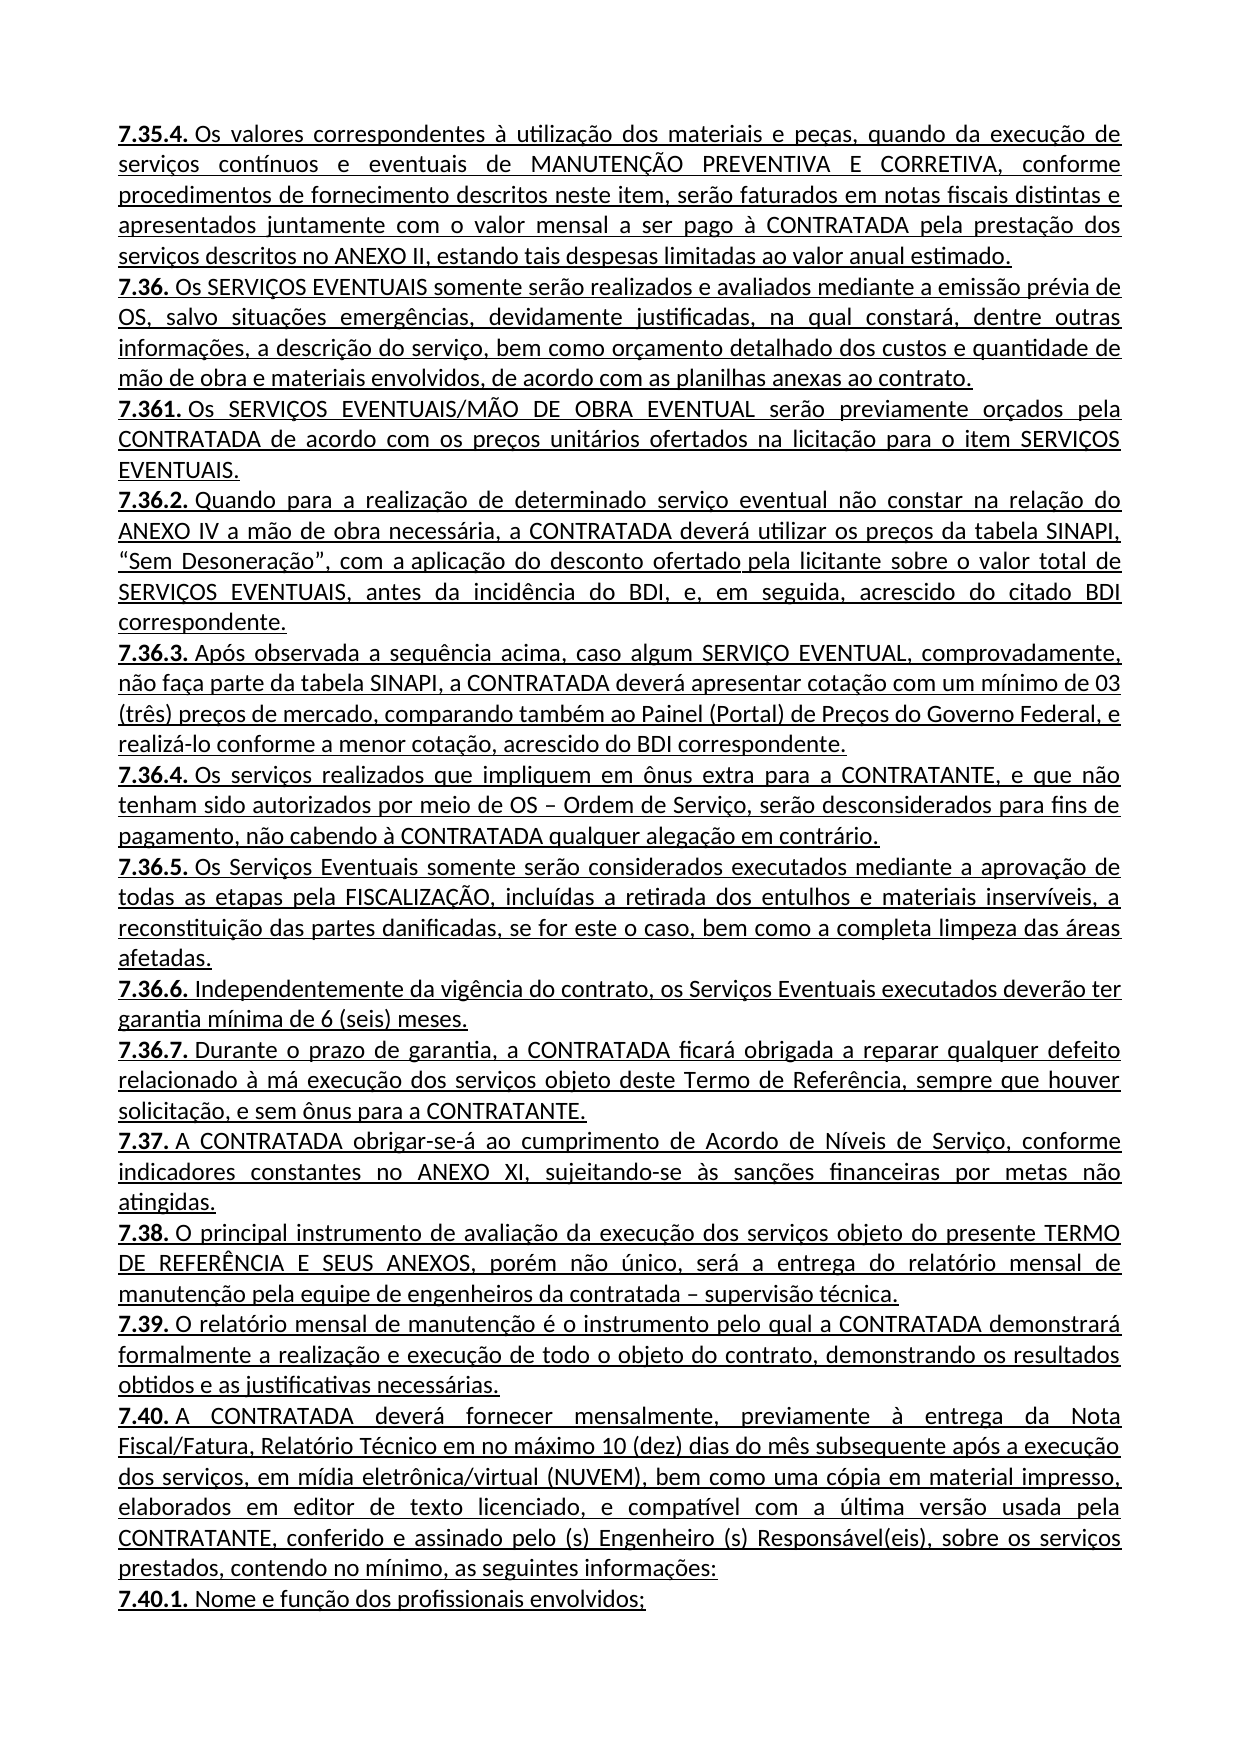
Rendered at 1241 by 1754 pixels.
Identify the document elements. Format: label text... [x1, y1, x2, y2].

text 7.38. O principal instrumento de avaliação da execução dos serviços objeto do presente TERMO DE REFERÊNCIA E SEUS ANEXOS, porém não único, será a entrega do relatório mensal de manutenção pela equipe de engenheiros da contratada – supervisão técnica. [118, 1275, 1122, 1308]
text 7.40. A CONTRATADA deverá fornecer mensalmente, previamente à entrega da Nota Fiscal/Fatura, Relatório Técnico em no máximo 10 (dez) dias do mês subsequente após a execução dos serviços, em mídia eletrônica/virtual (NUVEM), bem como uma cópia em material impresso, elaborados em editor de texto licenciado, e compatível com a última versão usada pela CONTRATANTE, conferido e assinado pelo (s) Engenheiro (s) Responsável(eis), sobre os serviços prestados, contendo no mínimo, as seguintes informações: [118, 1489, 1122, 1548]
text 7.36.2. Quando para a realização de determinado serviço eventual não constar na relação do ANEXO IV a mão de obra necessária, a CONTRATADA deverá utilizar os preços da tabela SINAPI, “Sem Desoneração”, com a aplicação do desconto ofertado pela licitante sobre o valor total de SERVIÇOS EVENTUAIS, antes da incidência do BDI, e, em seguida, acrescido do citado BDI correspondente. [118, 484, 1122, 510]
text 7.36. Os SERVIÇOS EVENTUAIS somente serão realizados e avaliados mediante a emissão prévia de OS, salvo situações emergências, devidamente justificadas, na qual constará, dentre outras informações, a descrição do serviço, bem como orçamento detalhado dos custos e quantidade de mão de obra e materiais envolvidos, de acordo com as planilhas anexas ao contrato. [118, 298, 1122, 327]
text 7.36.7. Durante o prazo de garantia, a CONTRATADA ficará obrigada a reparar qualquer defeito relacionado à má execução dos serviços objeto deste Termo de Referência, sempre que houver solicitação, e sem ônus para a CONTRATANTE. [118, 1034, 1122, 1125]
text 7.40. A CONTRATADA deverá fornecer mensalmente, previamente à entrega da Nota Fiscal/Fatura, Relatório Técnico em no máximo 10 (dez) dias do mês subsequente após a execução dos serviços, em mídia eletrônica/virtual (NUVEM), bem como uma cópia em material impresso, elaborados em editor de texto licenciado, e compatível com a última versão usada pela CONTRATANTE, conferido e assinado pelo (s) Engenheiro (s) Responsável(eis), sobre os serviços prestados, contendo no mínimo, as seguintes informações: [118, 1550, 1122, 1583]
text 7.36.3. Após observada a sequência acima, caso algum SERVIÇO EVENTUAL, comprovadamente, não faça parte da tabela SINAPI, a CONTRATADA deverá apresentar cotação com um mínimo de 03 (três) preços de mercado, comparando também ao Painel (Portal) de Preços do Governo Federal, e realizá-lo conforme a menor cotação, acrescido do BDI correspondente. [118, 665, 1122, 759]
text 7.36.2. Quando para a realização de determinado serviço eventual não constar na relação do ANEXO IV a mão de obra necessária, a CONTRATADA deverá utilizar os preços da tabela SINAPI, “Sem Desoneração”, com a aplicação do desconto ofertado pela licitante sobre o valor total de SERVIÇOS EVENTUAIS, antes da incidência do BDI, e, em seguida, acrescido do citado BDI correspondente. [118, 572, 1122, 602]
text 7.37. A CONTRATADA obrigar-se-á ao cumprimento de Acordo de Níveis de Serviço, conforme indicadores constantes no ANEXO XI, sujeitando-se às sanções financeiras por metas não atingidas. [118, 1125, 1122, 1151]
text 7.36.6. Independentemente da vigência do contrato, os Serviços Eventuais executados deverão ter garantia mínima de 6 (seis) meses. [118, 973, 1122, 999]
text 7.39. O relatório mensal de manutenção é o instrumento pelo qual a CONTRATADA demonstrará formalmente a realização e execução de todo o objeto do contrato, demonstrando os resultados obtidos e as justificativas necessárias. [118, 1308, 1122, 1334]
text 7.36.4. Os serviços realizados que impliquem em ônus extra para a CONTRATANTE, e que não tenham sido autorizados por meio de OS – Ordem de Serviço, serão desconsiderados para fins de pagamento, não cabendo à CONTRATADA qualquer alegação em contrário. [118, 759, 1122, 851]
text 7.36. Os SERVIÇOS EVENTUAIS somente serão realizados e avaliados mediante a emissão prévia de OS, salvo situações emergências, devidamente justificadas, na qual constará, dentre outras informações, a descrição do serviço, bem como orçamento detalhado dos custos e quantidade de mão de obra e materiais envolvidos, de acordo com as planilhas anexas ao contrato. [118, 359, 1122, 393]
text 7.361. Os SERVIÇOS EVENTUAIS/MÃO DE OBRA EVENTUAL serão previamente orçados pela CONTRATADA de acordo com os preços unitários ofertados na licitação para o item SERVIÇOS EVENTUAIS. [118, 393, 1122, 419]
text 7.36.2. Quando para a realização de determinado serviço eventual não constar na relação do ANEXO IV a mão de obra necessária, a CONTRATADA deverá utilizar os preços da tabela SINAPI, “Sem Desoneração”, com a aplicação do desconto ofertado pela licitante sobre o valor total de SERVIÇOS EVENTUAIS, antes da incidência do BDI, e, em seguida, acrescido do citado BDI correspondente. [118, 604, 1122, 637]
text 7.38. O principal instrumento de avaliação da execução dos serviços objeto do presente TERMO DE REFERÊNCIA E SEUS ANEXOS, porém não único, será a entrega do relatório mensal de manutenção pela equipe de engenheiros da contratada – supervisão técnica. [118, 1217, 1122, 1273]
text 7.37. A CONTRATADA obrigar-se-á ao cumprimento de Acordo de Níveis de Serviço, conforme indicadores constantes no ANEXO XI, sujeitando-se às sanções financeiras por metas não atingidas. [118, 1184, 1122, 1217]
text 7.36.5. Os Serviços Eventuais somente serão considerados executados mediante a aprovação de todas as etapas pela FISCALIZAÇÃO, incluídas a retirada dos entulhos e materiais inservíveis, a reconstituição das partes danificadas, se for este o caso, bem como a completa limpeza das áreas afetadas. [118, 851, 1122, 938]
text 7.39. O relatório mensal de manutenção é o instrumento pelo qual a CONTRATADA demonstrará formalmente a realização e execução de todo o objeto do contrato, demonstrando os resultados obtidos e as justificativas necessárias. [118, 1336, 1122, 1400]
text 7.40. A CONTRATADA deverá fornecer mensalmente, previamente à entrega da Nota Fiscal/Fatura, Relatório Técnico em no máximo 10 (dez) dias do mês subsequente após a execução dos serviços, em mídia eletrônica/virtual (NUVEM), bem como uma cópia em material impresso, elaborados em editor de texto licenciado, e compatível com a última versão usada pela CONTRATANTE, conferido e assinado pelo (s) Engenheiro (s) Responsável(eis), sobre os serviços prestados, contendo no mínimo, as seguintes informações: [118, 1428, 1122, 1487]
text 7.36.6. Independentemente da vigência do contrato, os Serviços Eventuais executados deverão ter garantia mínima de 6 (seis) meses. [118, 1000, 1122, 1034]
text 7.36.3. Após observada a sequência acima, caso algum SERVIÇO EVENTUAL, comprovadamente, não faça parte da tabela SINAPI, a CONTRATADA deverá apresentar cotação com um mínimo de 03 (três) preços de mercado, comparando também ao Painel (Portal) de Preços do Governo Federal, e realizá-lo conforme a menor cotação, acrescido do BDI correspondente. [118, 637, 1122, 663]
text 7.40.1. Nome e função dos profissionais envolvidos; [118, 1583, 1122, 1614]
text 7.35.4. Os valores correspondentes à utilização dos materiais e peças, quando da execução de serviços contínuos e eventuais de MANUTENÇÃO PREVENTIVA E CORRETIVA, conforme procedimentos de fornecimento descritos neste item, serão faturados em notas fiscais distintas e apresentados juntamente com o valor mensal a ser pago à CONTRATADA pela prestação dos serviços descritos no ANEXO II, estando tais despesas limitadas ao valor anual estimado. [118, 146, 1122, 175]
text 7.35.4. Os valores correspondentes à utilização dos materiais e peças, quando da execução de serviços contínuos e eventuais de MANUTENÇÃO PREVENTIVA E CORRETIVA, conforme procedimentos de fornecimento descritos neste item, serão faturados em notas fiscais distintas e apresentados juntamente com o valor mensal a ser pago à CONTRATADA pela prestação dos serviços descritos no ANEXO II, estando tais despesas limitadas ao valor anual estimado. [118, 237, 1122, 271]
text 7.36. Os SERVIÇOS EVENTUAIS somente serão realizados e avaliados mediante a emissão prévia de OS, salvo situações emergências, devidamente justificadas, na qual constará, dentre outras informações, a descrição do serviço, bem como orçamento detalhado dos custos e quantidade de mão de obra e materiais envolvidos, de acordo com as planilhas anexas ao contrato. [118, 271, 1122, 297]
text 7.37. A CONTRATADA obrigar-se-á ao cumprimento de Acordo de Níveis de Serviço, conforme indicadores constantes no ANEXO XI, sujeitando-se às sanções financeiras por metas não atingidas. [118, 1153, 1122, 1182]
text 7.35.4. Os valores correspondentes à utilização dos materiais e peças, quando da execução de serviços contínuos e eventuais de MANUTENÇÃO PREVENTIVA E CORRETIVA, conforme procedimentos de fornecimento descritos neste item, serão faturados em notas fiscais distintas e apresentados juntamente com o valor mensal a ser pago à CONTRATADA pela prestação dos serviços descritos no ANEXO II, estando tais despesas limitadas ao valor anual estimado. [118, 176, 1122, 205]
text 7.36. Os SERVIÇOS EVENTUAIS somente serão realizados e avaliados mediante a emissão prévia de OS, salvo situações emergências, devidamente justificadas, na qual constará, dentre outras informações, a descrição do serviço, bem como orçamento detalhado dos custos e quantidade de mão de obra e materiais envolvidos, de acordo com as planilhas anexas ao contrato. [118, 329, 1122, 358]
text 7.361. Os SERVIÇOS EVENTUAIS/MÃO DE OBRA EVENTUAL serão previamente orçados pela CONTRATADA de acordo com os preços unitários ofertados na licitação para o item SERVIÇOS EVENTUAIS. [118, 420, 1122, 484]
text 7.36.2. Quando para a realização de determinado serviço eventual não constar na relação do ANEXO IV a mão de obra necessária, a CONTRATADA deverá utilizar os preços da tabela SINAPI, “Sem Desoneração”, com a aplicação do desconto ofertado pela licitante sobre o valor total de SERVIÇOS EVENTUAIS, antes da incidência do BDI, e, em seguida, acrescido do citado BDI correspondente. [118, 512, 1122, 571]
text 7.36.5. Os Serviços Eventuais somente serão considerados executados mediante a aprovação de todas as etapas pela FISCALIZAÇÃO, incluídas a retirada dos entulhos e materiais inservíveis, a reconstituição das partes danificadas, se for este o caso, bem como a completa limpeza das áreas afetadas. [118, 939, 1122, 973]
text 7.35.4. Os valores correspondentes à utilização dos materiais e peças, quando da execução de serviços contínuos e eventuais de MANUTENÇÃO PREVENTIVA E CORRETIVA, conforme procedimentos de fornecimento descritos neste item, serão faturados em notas fiscais distintas e apresentados juntamente com o valor mensal a ser pago à CONTRATADA pela prestação dos serviços descritos no ANEXO II, estando tais despesas limitadas ao valor anual estimado. [118, 207, 1122, 236]
